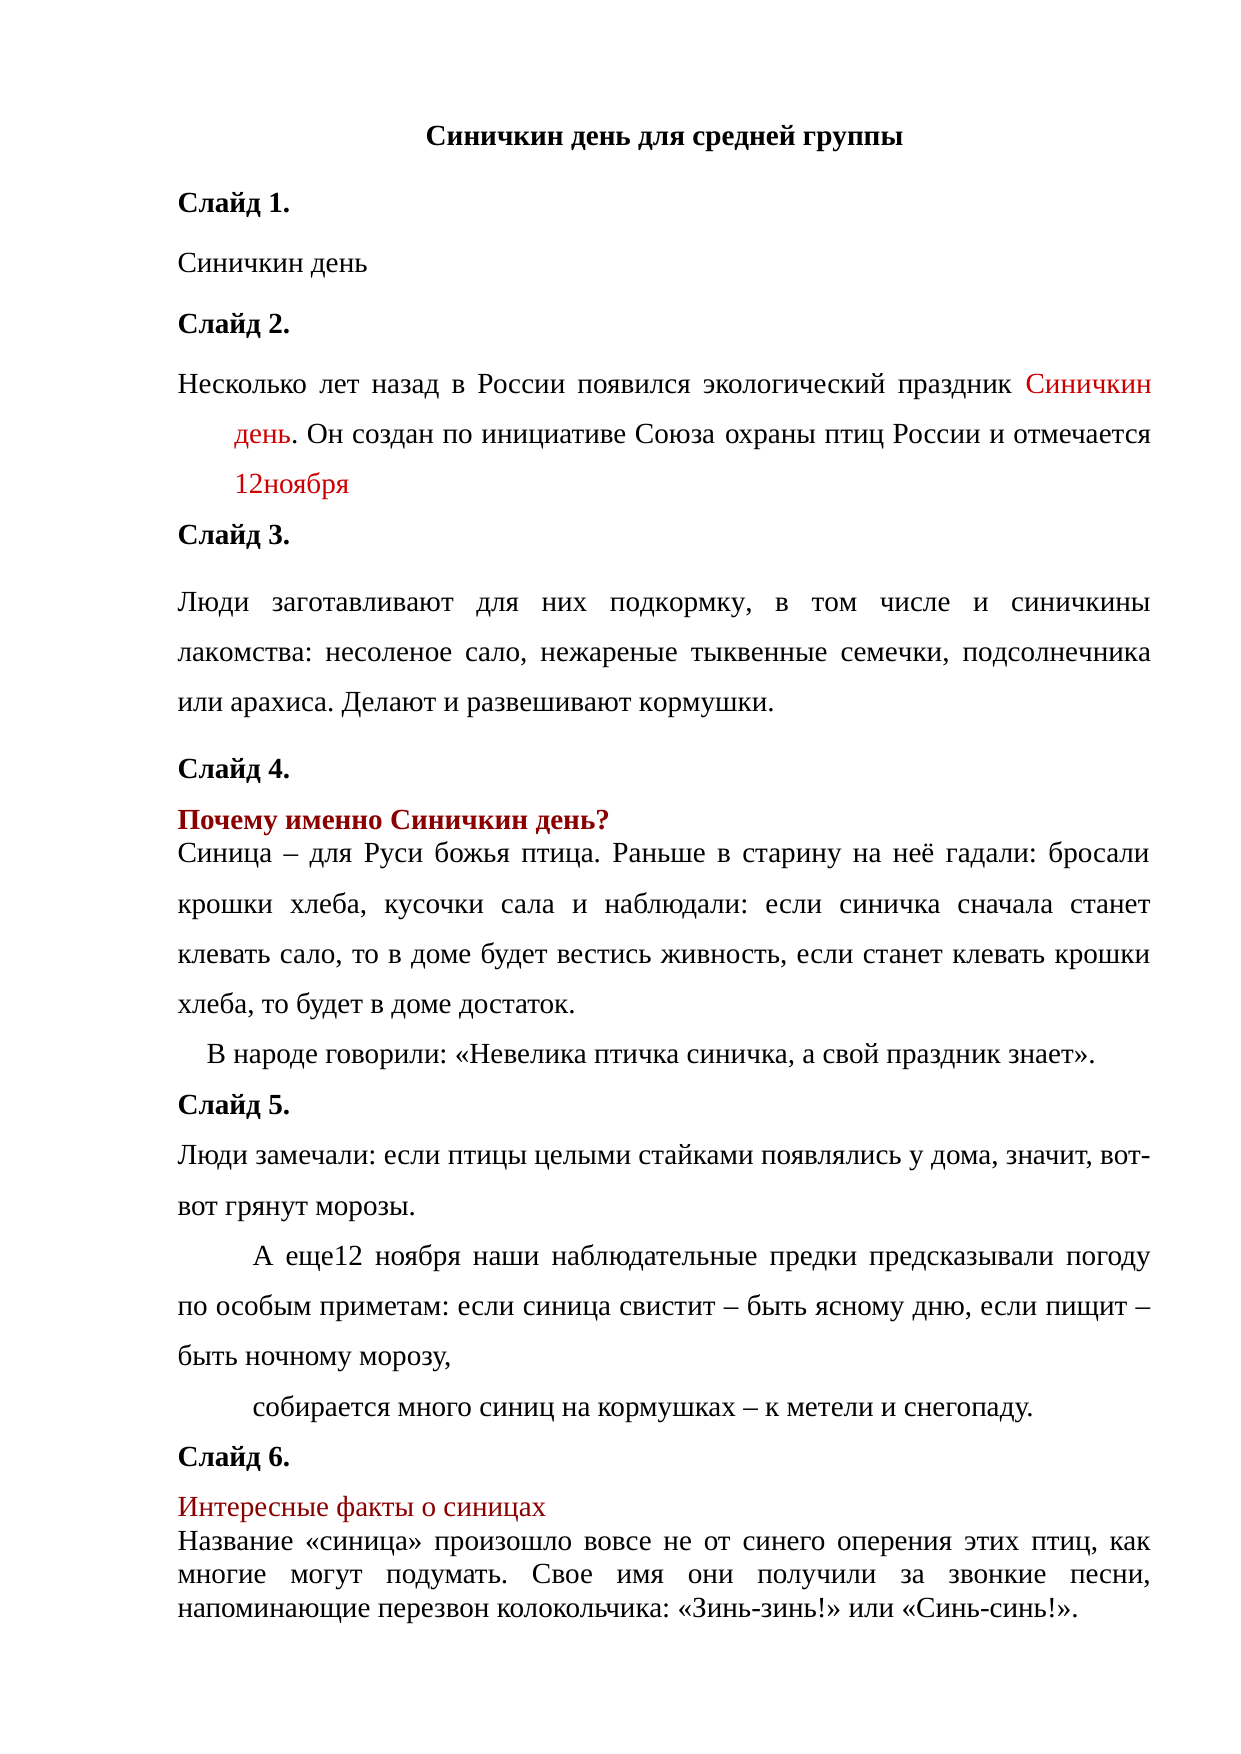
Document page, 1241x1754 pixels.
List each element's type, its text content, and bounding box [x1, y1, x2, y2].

text Люди замечали: если птицы целыми стайками появлялись у дома, значит, вот-вот грянут морозы. [177, 1137, 1152, 1221]
text собирается много синиц на кормушках – к метели и снегопаду. [177, 1389, 1152, 1422]
text Синичкин день [177, 245, 1152, 279]
text Слайд 1. [177, 185, 1152, 219]
text Несколько лет назад в России появился экологический праздник Синичкин день. Он создан по инициативе Союза охраны птиц России и отмечается 12ноября [177, 366, 1152, 500]
text Слайд 3. [177, 517, 1152, 551]
text Слайд 6. [177, 1439, 1152, 1473]
text Интересные факты о синицах [177, 1489, 1152, 1523]
text Люди заготавливают для них подкормку, в том числе и синичкины лакомства: несоленое сало, нежареные тыквенные семечки, подсолнечника или арахиса. Делают и развешивают кормушки. [177, 584, 1152, 718]
text А еще12 ноября наши наблюдательные предки предсказывали погоду по особым приметам: если синица свистит – быть ясному дню, если пищит – быть ночному морозу, [177, 1238, 1152, 1372]
text Название «синица» произошло вовсе не от синего оперения этих птиц, как многие могут подумать. Свое имя они получили за звонкие песни, напоминающие перезвон колокольчика: «Зинь-зинь!» или «Синь-синь!». [177, 1523, 1152, 1624]
text Слайд 2. [177, 306, 1152, 339]
text Слайд 5. [177, 1087, 1152, 1121]
text Синица – для Руси божья птица. Раньше в старину на неё гадали: бросали крошки хлеба, кусочки сала и наблюдали: если синичка сначала станет клевать сало, то в доме будет вестись живность, если станет клевать крошки хлеба, то будет в доме достаток. [177, 835, 1152, 1020]
text Слайд 4. Л [177, 752, 1152, 785]
text Синичкин день для средней группы [177, 118, 1152, 152]
text В народе говорили: «Невелика птичка синичка, а свой праздник знает». [177, 1037, 1152, 1070]
text Почему именно Синичкин день? [177, 802, 1152, 835]
